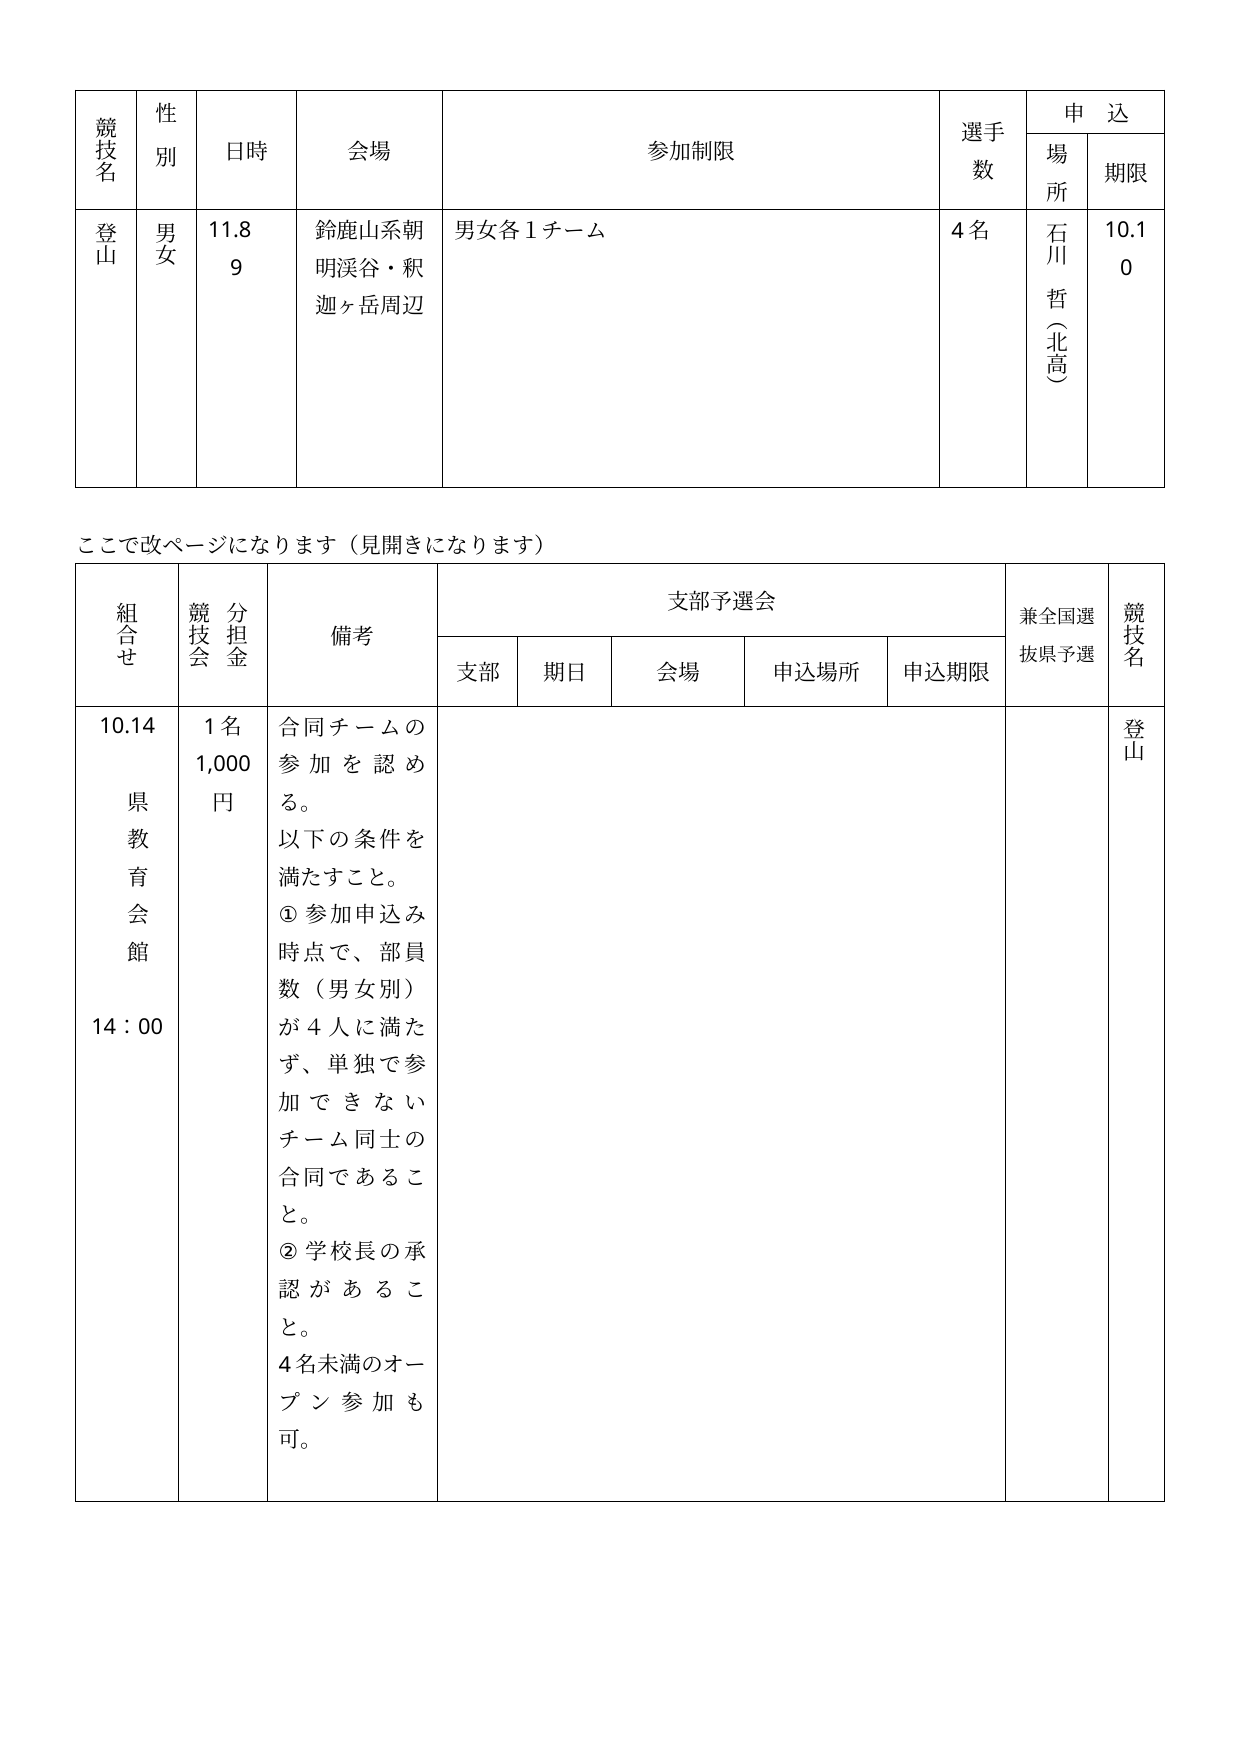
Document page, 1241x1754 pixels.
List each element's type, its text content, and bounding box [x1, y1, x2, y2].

table_cell 男女 [137, 210, 196, 487]
table_cell 申込場所 [745, 637, 887, 706]
table_cell 10.14 県 教 育 会 館 14：00 [76, 707, 178, 1501]
table_cell 登山 [76, 210, 136, 487]
table_cell 支部 [438, 637, 517, 706]
table_header 組合せ [76, 564, 178, 706]
table_cell 4名 [940, 210, 1026, 487]
table_cell 期限 [1088, 134, 1164, 209]
table_header 会場 [297, 91, 442, 209]
table_header 競技名 [76, 91, 136, 209]
table_cell 会場 [612, 637, 744, 706]
table_header 備考 [268, 564, 437, 706]
table_cell 合同チームの参加を認める。 以下の条件を満たすこと。 ①参加申込み時点で、部員数（男女別）が４人に満たず、単独で参加できないチーム同士の合同であること。 ②学校長の承認があること。 4名未満のオープン参加も可。 [268, 707, 437, 1501]
table_header 参加制限 [443, 91, 939, 209]
table_header 支部予選会 [438, 564, 1005, 636]
table_cell 1名 1,000円 [179, 707, 267, 1501]
text ここで改ページになります（見開きになります） [75, 525, 1165, 563]
table_cell 11.8 9 [197, 210, 296, 487]
table_cell [438, 707, 1005, 1501]
table_header 日時 [197, 91, 296, 209]
table_header 申 込 [1027, 91, 1164, 133]
table_cell 石川 哲（北高） [1027, 210, 1087, 487]
table_cell [1006, 707, 1108, 1501]
table_header 兼全国選抜県予選 [1006, 564, 1108, 706]
table_header 性 別 [137, 91, 196, 209]
table_header 分担金 競技会 [179, 564, 267, 706]
table_cell 男女各１チーム [443, 210, 939, 487]
table_cell 期日 [518, 637, 611, 706]
table_cell 場所 [1027, 134, 1087, 209]
table_cell 申込期限 [888, 637, 1005, 706]
table_header 選手数 [940, 91, 1026, 209]
table_cell 鈴鹿山系朝明渓谷・釈迦ヶ岳周辺 [297, 210, 442, 487]
table_cell 10.10 [1088, 210, 1164, 487]
table_header 競技名 [1109, 564, 1164, 706]
table_cell 登山 [1109, 707, 1164, 1501]
